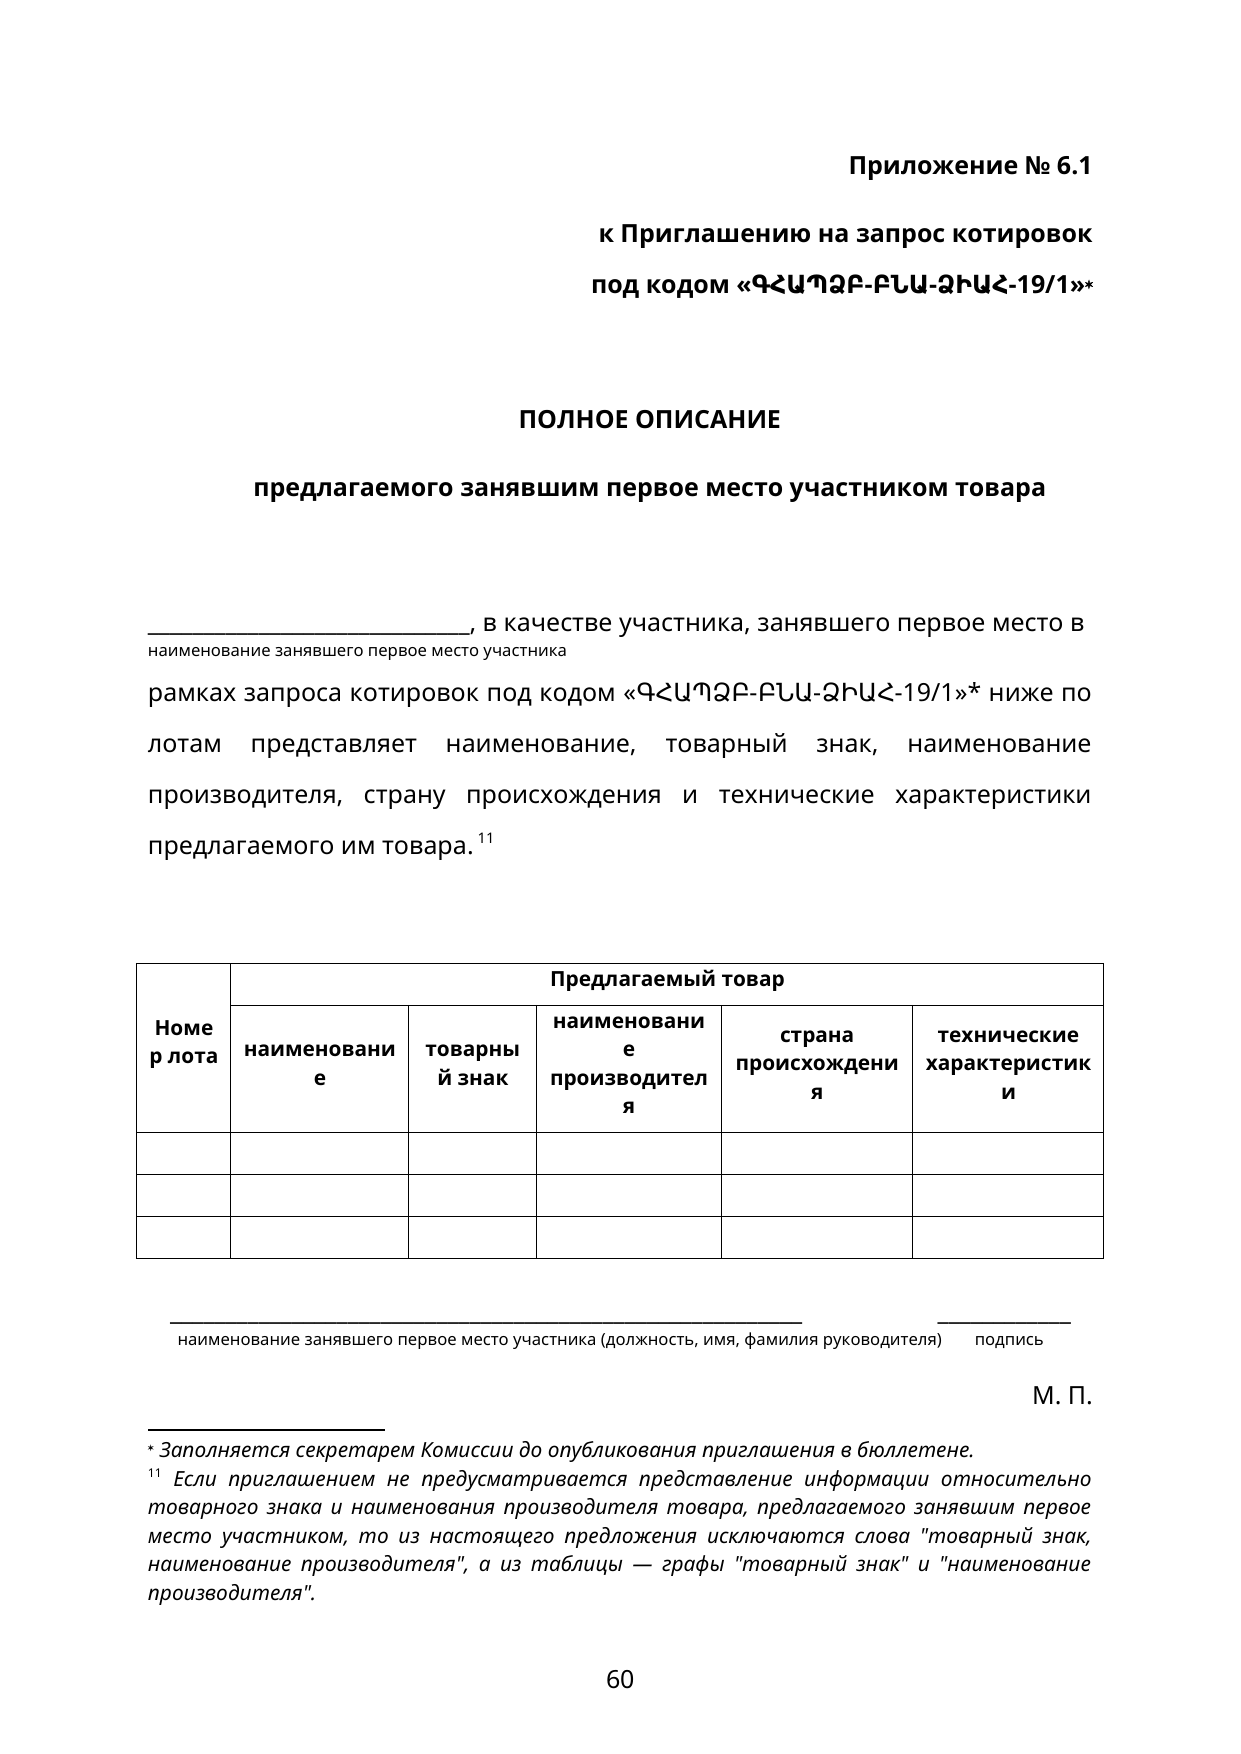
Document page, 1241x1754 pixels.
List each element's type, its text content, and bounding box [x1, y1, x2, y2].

subtitle Приложение № 6.1 [148, 148, 1092, 182]
table_cell [231, 1133, 408, 1174]
table_cell [409, 1133, 536, 1174]
table_cell [722, 1217, 912, 1258]
text М. П. [148, 1378, 1092, 1412]
table_cell [137, 1133, 230, 1174]
table_cell технические характеристики [913, 1006, 1103, 1132]
table_cell [231, 1175, 408, 1216]
table_cell [722, 1133, 912, 1174]
text наименование занявшего первое место участника (должность, имя, фамилия руководителя) подпись [177, 1327, 1092, 1350]
text _________________________________________________________ ____________ [148, 1293, 1092, 1327]
table_header Предлагаемый товар [231, 964, 1103, 1005]
table_cell [537, 1133, 721, 1174]
text к Приглашению на запрос котировок под кодом «ԳՀԱՊՁԲ-ԲՆԱ-ՁԻԱՀ-19/1» [148, 215, 1092, 301]
table_cell [231, 1217, 408, 1258]
text наименование занявшего первое место участника [148, 639, 1092, 662]
text _____________________________, в качестве участника, занявшего первое место в [148, 605, 1092, 639]
table_cell наименование [231, 1006, 408, 1132]
table_cell наименование производителя [537, 1006, 721, 1132]
table_cell [137, 1217, 230, 1258]
table_cell [537, 1217, 721, 1258]
table_cell [537, 1175, 721, 1216]
table_cell товарный знак [409, 1006, 536, 1132]
table_cell [913, 1217, 1103, 1258]
subtitle ПОЛНОЕ ОПИСАНИЕ [148, 402, 1092, 436]
table_cell [409, 1217, 536, 1258]
table_cell [913, 1133, 1103, 1174]
subtitle предлагаемого занявшим первое место участником товара [148, 469, 1092, 504]
table_cell [913, 1175, 1103, 1216]
table_header Номер лота [137, 964, 230, 1132]
text рамках запроса котировок под кодом «ԳՀԱՊՁԲ-ԲՆԱ-ՁԻԱՀ-19/1»* ниже по лотам представляет наименование, товарный знак, наименование производителя, страну происхождения и технические характеристики предлагаемого им товара. [148, 674, 1092, 861]
table_cell [409, 1175, 536, 1216]
table_cell [137, 1175, 230, 1216]
table_cell [722, 1175, 912, 1216]
table_cell страна происхождения [722, 1006, 912, 1132]
